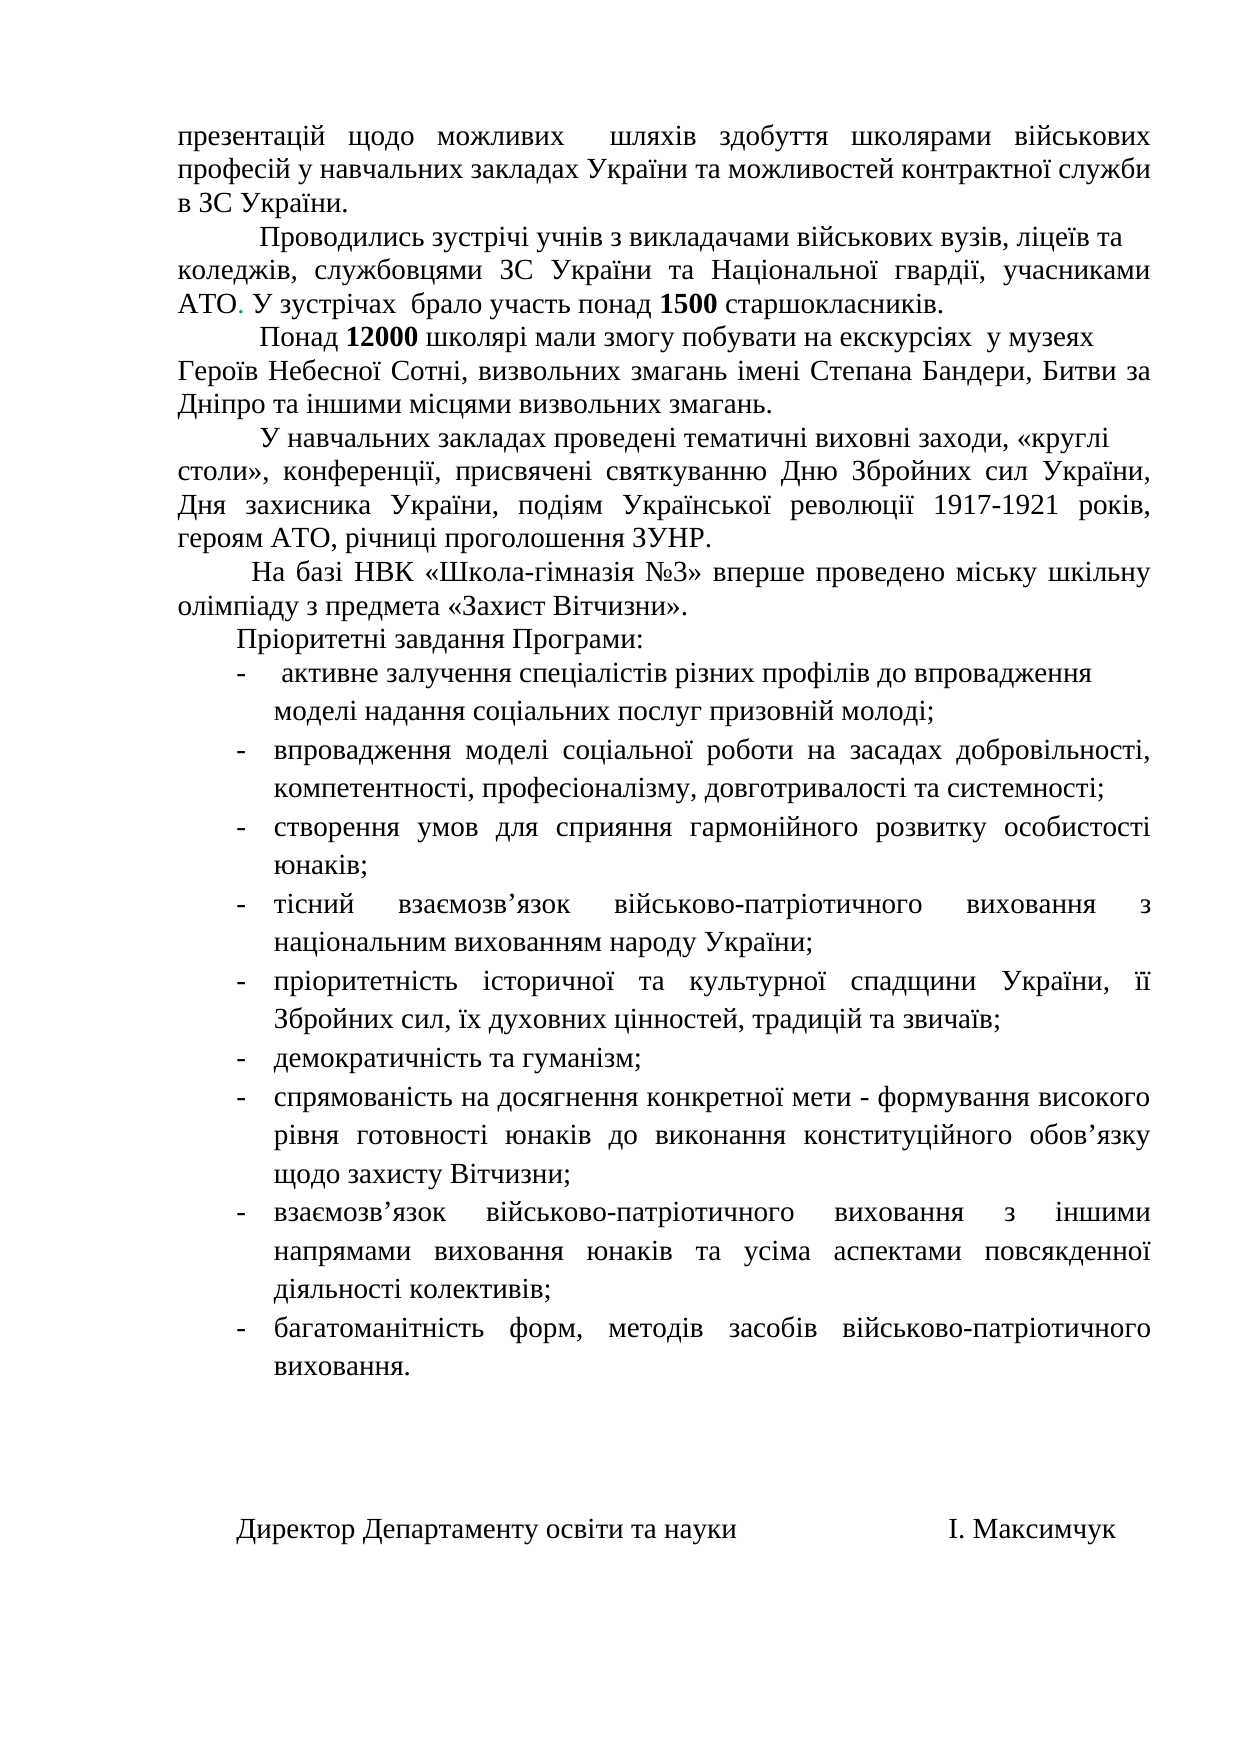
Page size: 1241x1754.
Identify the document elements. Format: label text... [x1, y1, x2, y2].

list У навчальних закладах проведені тематичні виховні заходи, «круглі [259, 420, 1152, 453]
text Директор Департаменту освіти та науки І. Максимчук [177, 1511, 1152, 1545]
list моделі надання соціальних послуг призовній молоді; [274, 693, 1152, 727]
list пріоритетність історичної та культурної спадщини України, її Збройних сил, їх духовних цінностей, традицій та звичаїв; [236, 963, 1152, 1035]
text коледжів, службовцями ЗС України та Національної гвардії, учасниками АТО. У зустрічах брало участь понад 1500 старшокласників. [177, 252, 1152, 319]
list створення умов для сприяння гармонійного розвитку особистості юнаків; [236, 809, 1152, 881]
list взаємозв’язок військово-патріотичного виховання з іншими напрямами виховання юнаків та усіма аспектами повсякденної діяльності колективів; [236, 1194, 1152, 1305]
list активне залучення спеціалістів різних профілів до впровадження [236, 655, 1152, 688]
list спрямованість на досягнення конкретної мети - формування високого рівня готовності юнаків до виконання конституційного обов’язку щодо захисту Вітчизни; [236, 1079, 1152, 1189]
list тісний взаємозв’язок військово-патріотичного виховання з національним вихованням народу України; [236, 886, 1152, 958]
text На базі НВК «Школа-гімназія №3» вперше проведено міську шкільну олімпіаду з предмета «Захист Вітчизни». [177, 554, 1152, 621]
text презентацій щодо можливих шляхів здобуття школярами військових професій у навчальних закладах України та можливостей контрактної служби в ЗС України. [177, 118, 1152, 219]
text Героїв Небесної Сотні, визвольних змагань імені Степана Бандери, Битви за Дніпро та іншими місцями визвольних змагань. [177, 353, 1152, 420]
list впровадження моделі соціальної роботи на засадах добровільності, компетентності, професіоналізму, довготривалості та системності; [236, 732, 1152, 804]
list демократичність та гуманізм; [236, 1040, 1152, 1074]
text Пріоритетні завдання Програми: [177, 621, 1152, 655]
list Проводились зустрічі учнів з викладачами військових вузів, ліцеїв та [259, 219, 1152, 252]
list багатоманітність форм, методів засобів військово-патріотичного виховання. [236, 1310, 1152, 1382]
list Понад 12000 школярі мали змогу побувати на екскурсіях у музеях [259, 319, 1152, 353]
text столи», конференції, присвячені святкуванню Дню Збройних сил України, Дня захисника України, подіям Української революції 1917-1921 років, героям АТО, річниці проголошення ЗУНР. [177, 453, 1152, 554]
